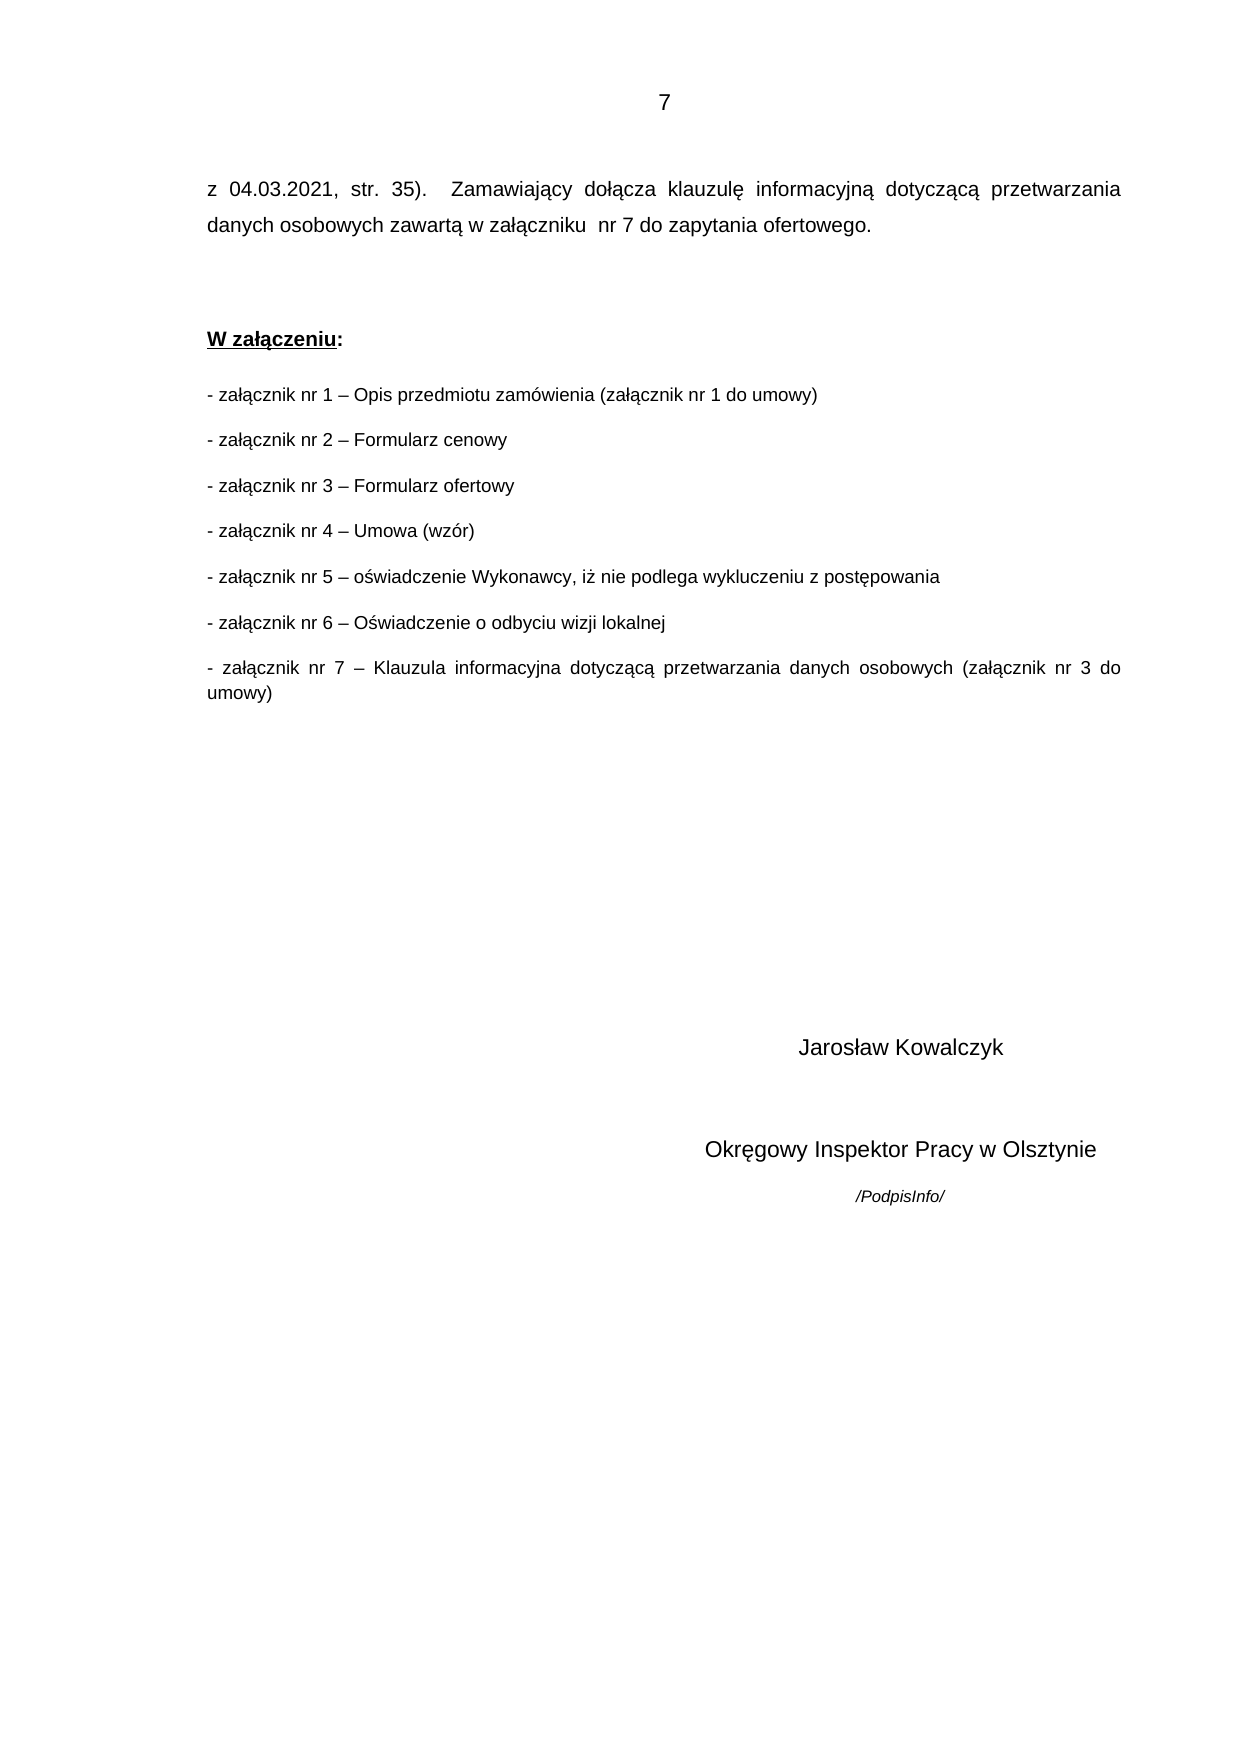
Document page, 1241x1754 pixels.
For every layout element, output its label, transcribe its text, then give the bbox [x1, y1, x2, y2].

text - załącznik nr 7 – Klauzula informacyjna dotyczącą przetwarzania danych osobowych (załącznik nr 3 do umowy) [207, 657, 1122, 703]
text /PodpisInfo/ [679, 1187, 1122, 1206]
text - załącznik nr 6 – Oświadczenie o odbyciu wizji lokalnej [207, 612, 1122, 633]
text - załącznik nr 1 – Opis przedmiotu zamówienia (załącznik nr 1 do umowy) [207, 383, 1122, 405]
text - załącznik nr 5 – oświadczenie Wykonawcy, iż nie podlega wykluczeniu z postępowania [207, 566, 1122, 587]
text W załączeniu: [207, 327, 1122, 351]
text - załącznik nr 3 – Formularz ofertowy [207, 475, 1122, 496]
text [207, 177, 1122, 237]
text - załącznik nr 4 – Umowa (wzór) [207, 520, 1122, 542]
text - załącznik nr 2 – Formularz cenowy [207, 429, 1122, 451]
